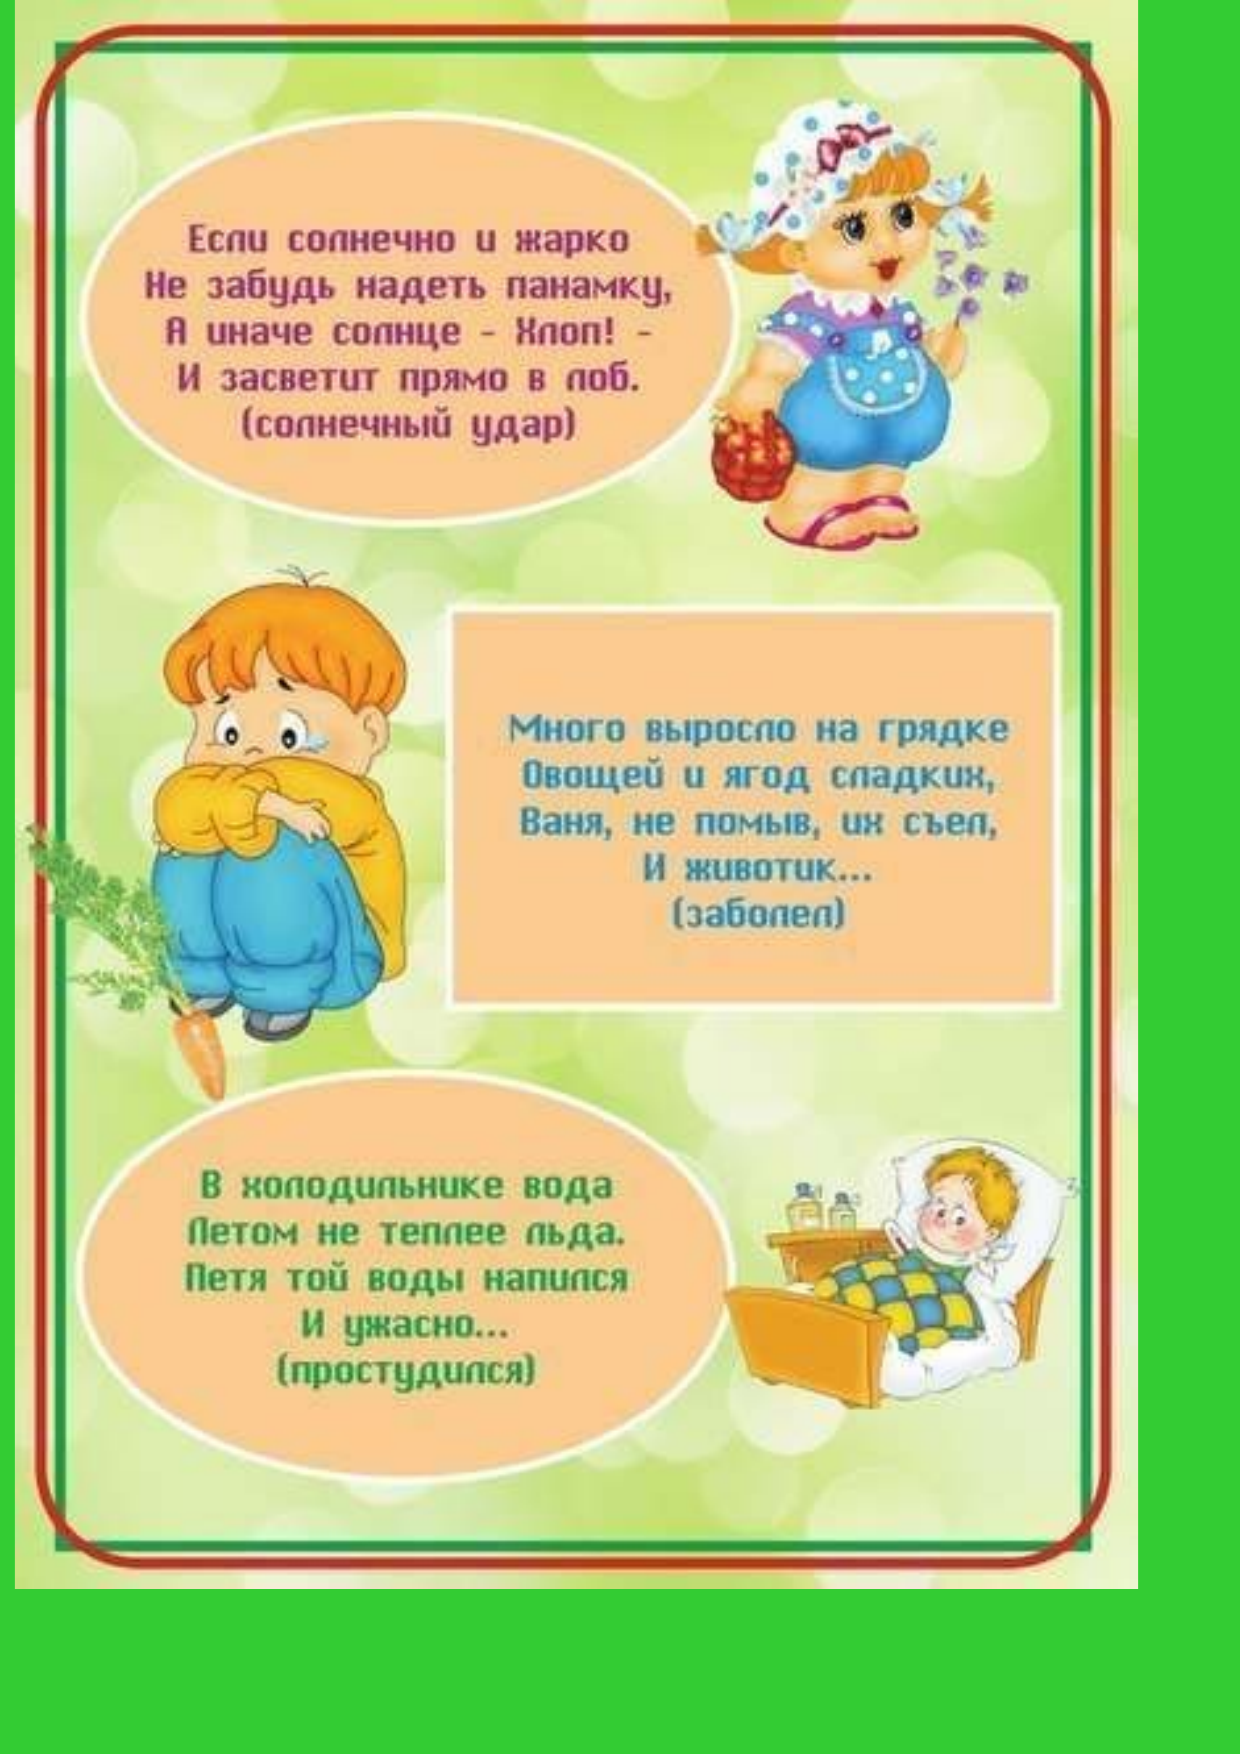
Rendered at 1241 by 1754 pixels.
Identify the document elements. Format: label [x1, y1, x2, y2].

picture [14, 0, 1139, 1589]
